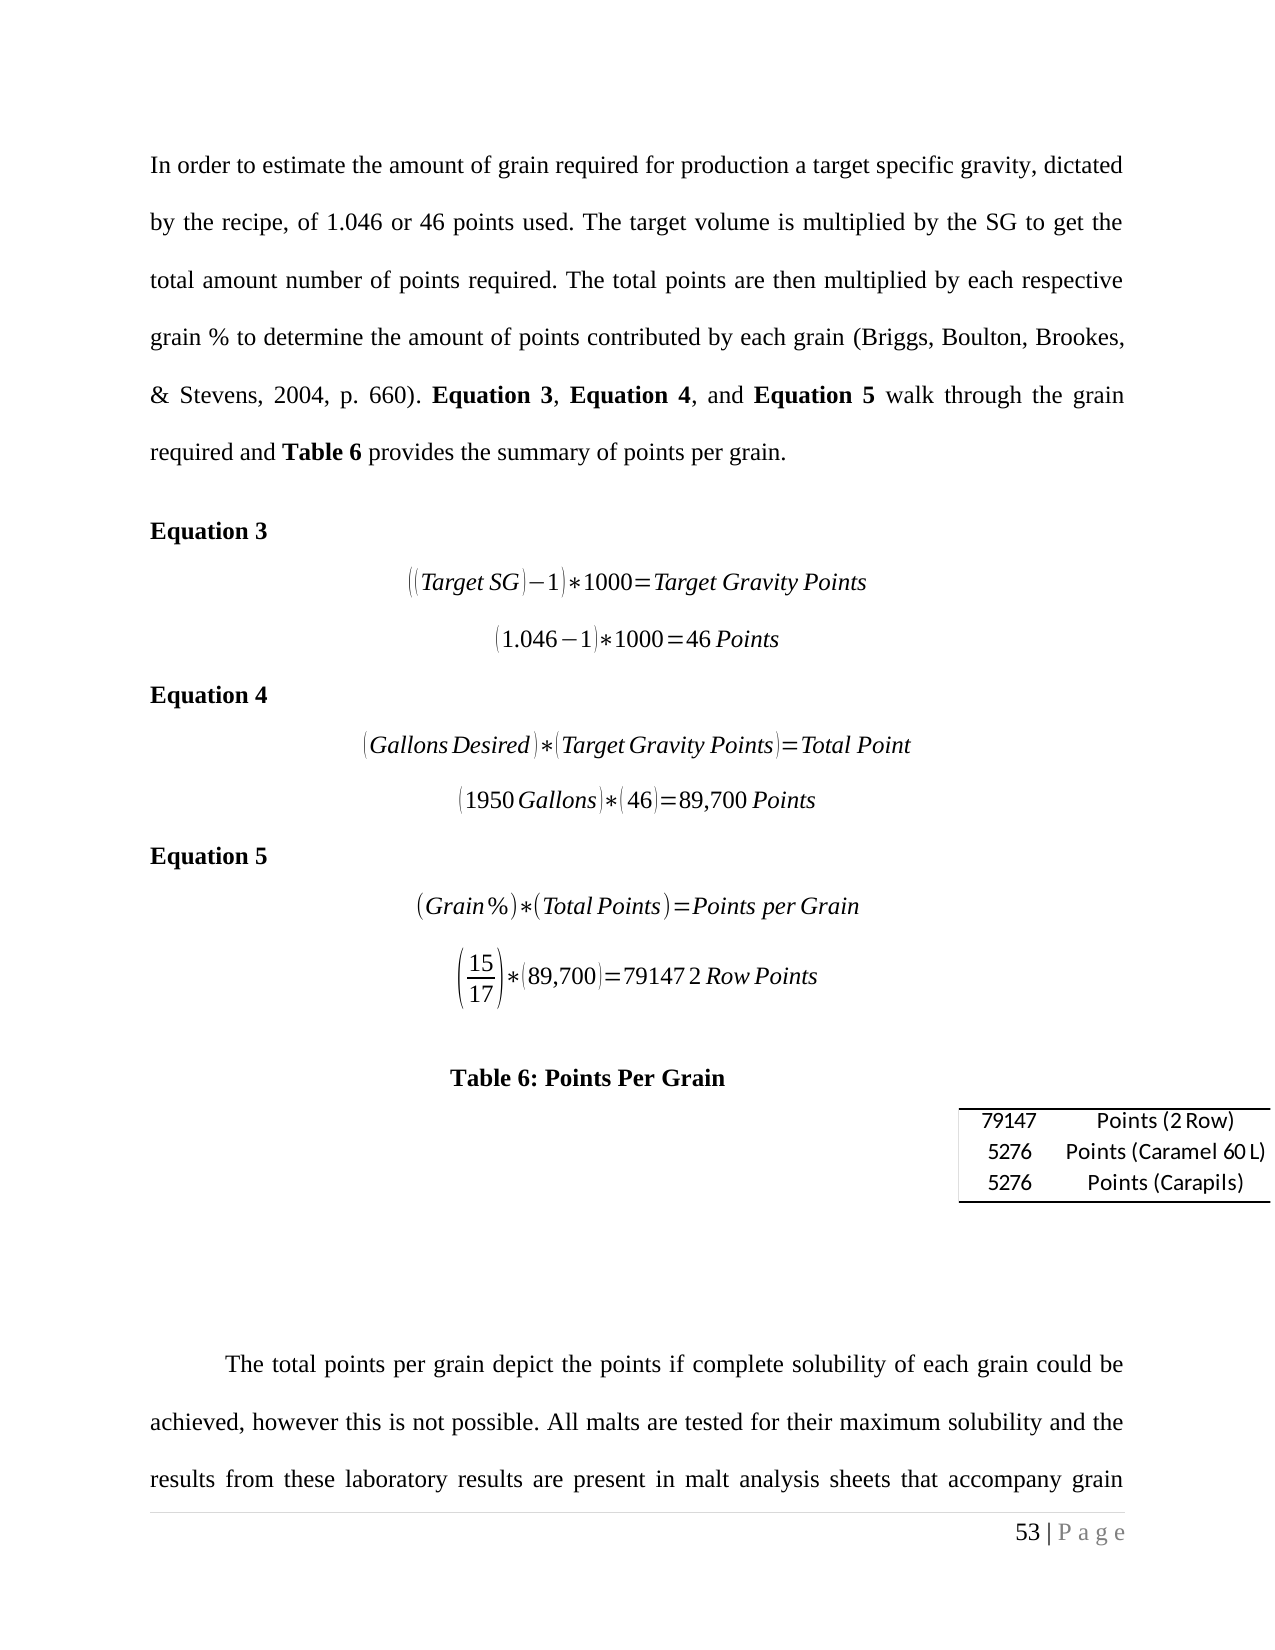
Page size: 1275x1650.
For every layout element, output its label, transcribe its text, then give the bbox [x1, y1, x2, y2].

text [150, 1349, 1125, 1493]
text In order to estimate the amount of grain required for production a target specific gravity, dictated by the recipe, of 1.046 or 46 points used. The target volume is multiplied by the SG to get the total amount number of points required. The total points are then multiplied by each respective grain % to determine the amount of points contributed by each grain . Equation 3, Equation 4, and Equation 5 walk through the grain required and Table 5 provides the summary of points per grain. [150, 150, 1125, 466]
